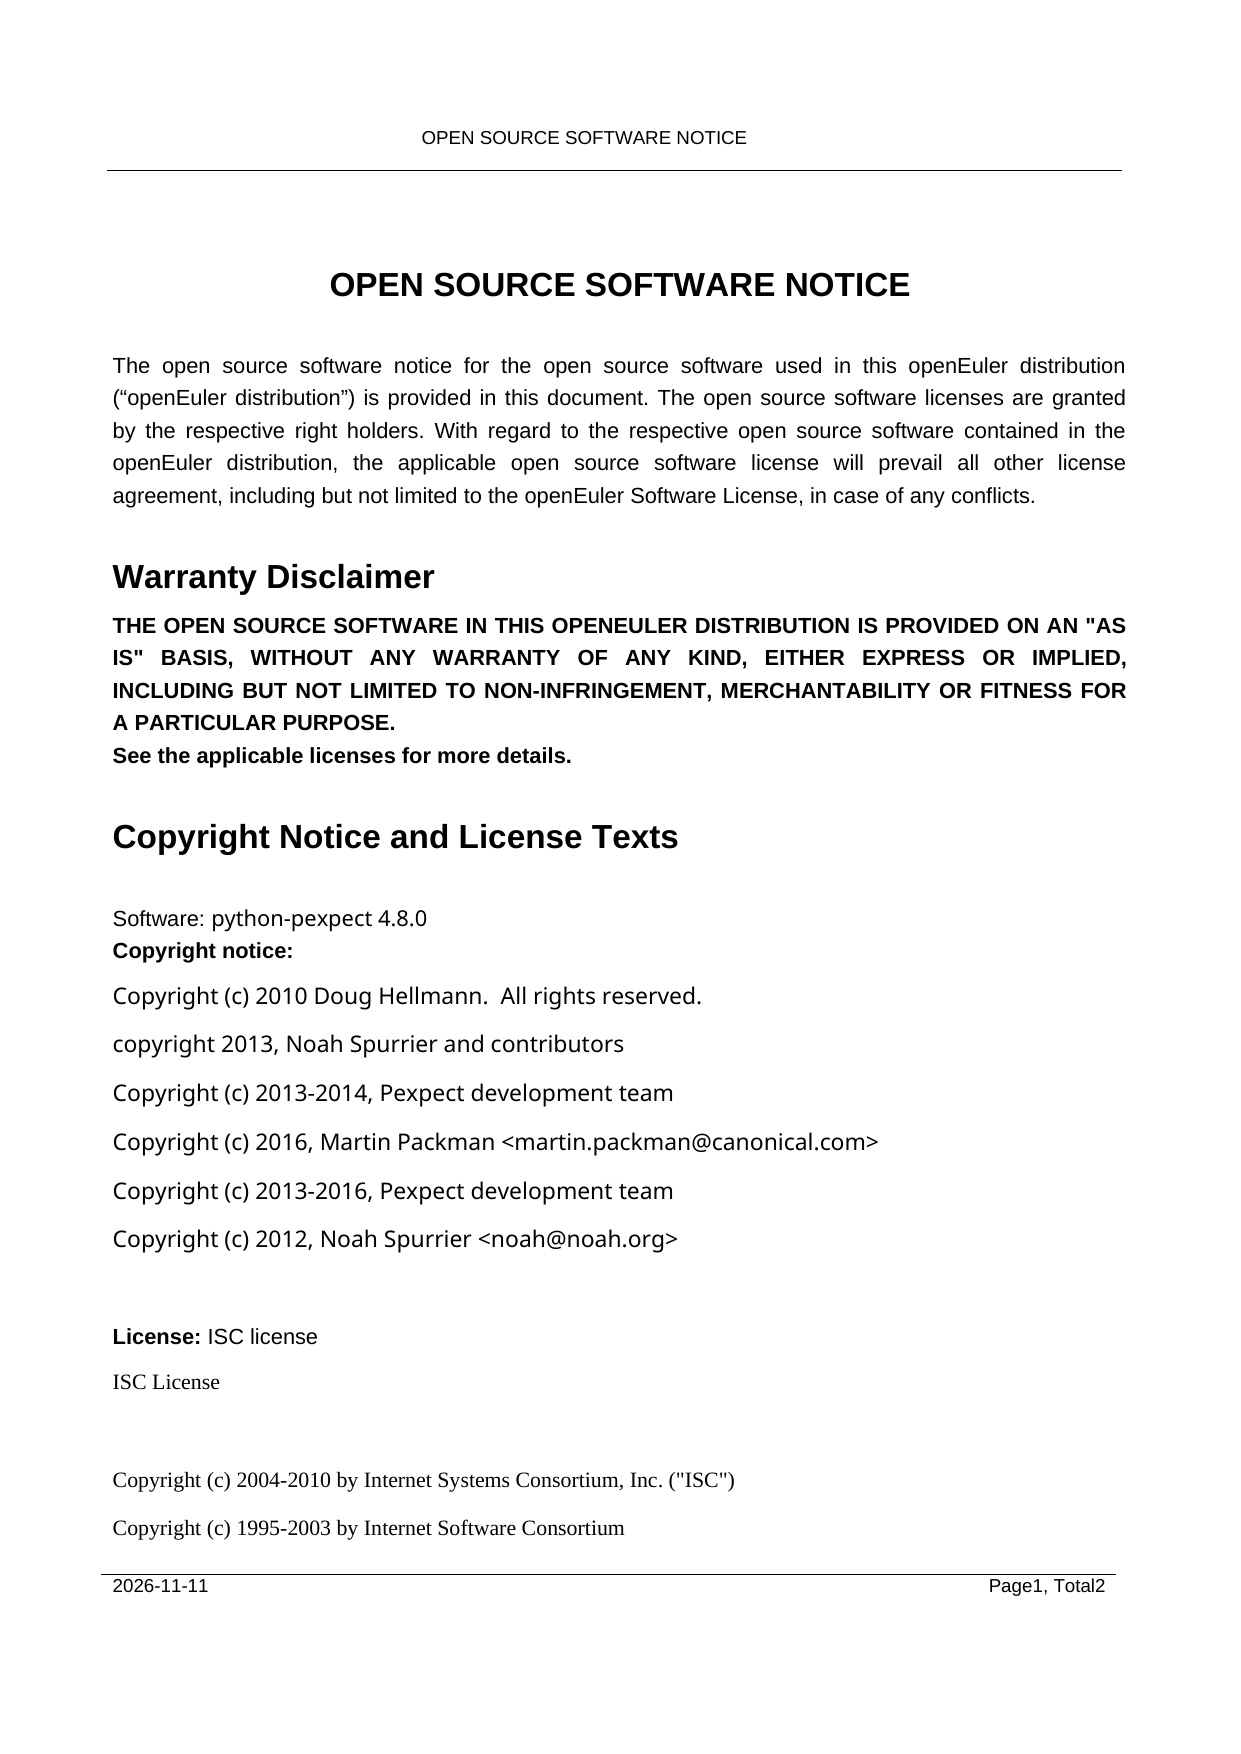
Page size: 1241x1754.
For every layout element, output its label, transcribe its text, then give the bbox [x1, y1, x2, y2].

text The open source software notice for the open source software used in this openEuler distribution (“openEuler distribution”) is provided in this document. The open source software licenses are granted by the respective right holders. With regard to the respective open source software contained in the openEuler distribution, the applicable open source software license will prevail all other license agreement, including but not limited to the openEuler Software License, in case of any conflicts. [112, 349, 1128, 511]
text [112, 1365, 1128, 1544]
text Copyright notice: [112, 934, 1128, 966]
text THE OPEN SOURCE SOFTWARE IN THIS OPENEULER DISTRIBUTION IS PROVIDED ON AN "AS IS" BASIS, WITHOUT ANY WARRANTY OF ANY KIND, EITHER EXPRESS OR IMPLIED, INCLUDING BUT NOT LIMITED TO NON-INFRINGEMENT, MERCHANTABILITY OR FITNESS FOR A PARTICULAR PURPOSE. See the applicable licenses for more details. [112, 609, 1128, 771]
text License: ISC license [112, 1320, 1128, 1353]
text Copyright (c) 2010 Doug Hellmann. All rights reserved. copyright 2013, Noah Spurrier and contributors Copyright (c) 2013-2014, Pexpect development team Copyright (c) 2016, Martin Packman <martin.packman@canonical.com> Copyright (c) 2013-2016, Pexpect development team Copyright (c) 2012, Noah Spurrier <noah@noah.org> [112, 979, 1128, 1304]
text Software: python-pexpect 4.8.0 [112, 901, 1128, 934]
text OPEN SOURCE SOFTWARE NOTICE [112, 251, 1128, 316]
text Copyright Notice and License Texts [112, 804, 1128, 869]
text Warranty Disclaimer [112, 544, 1128, 609]
